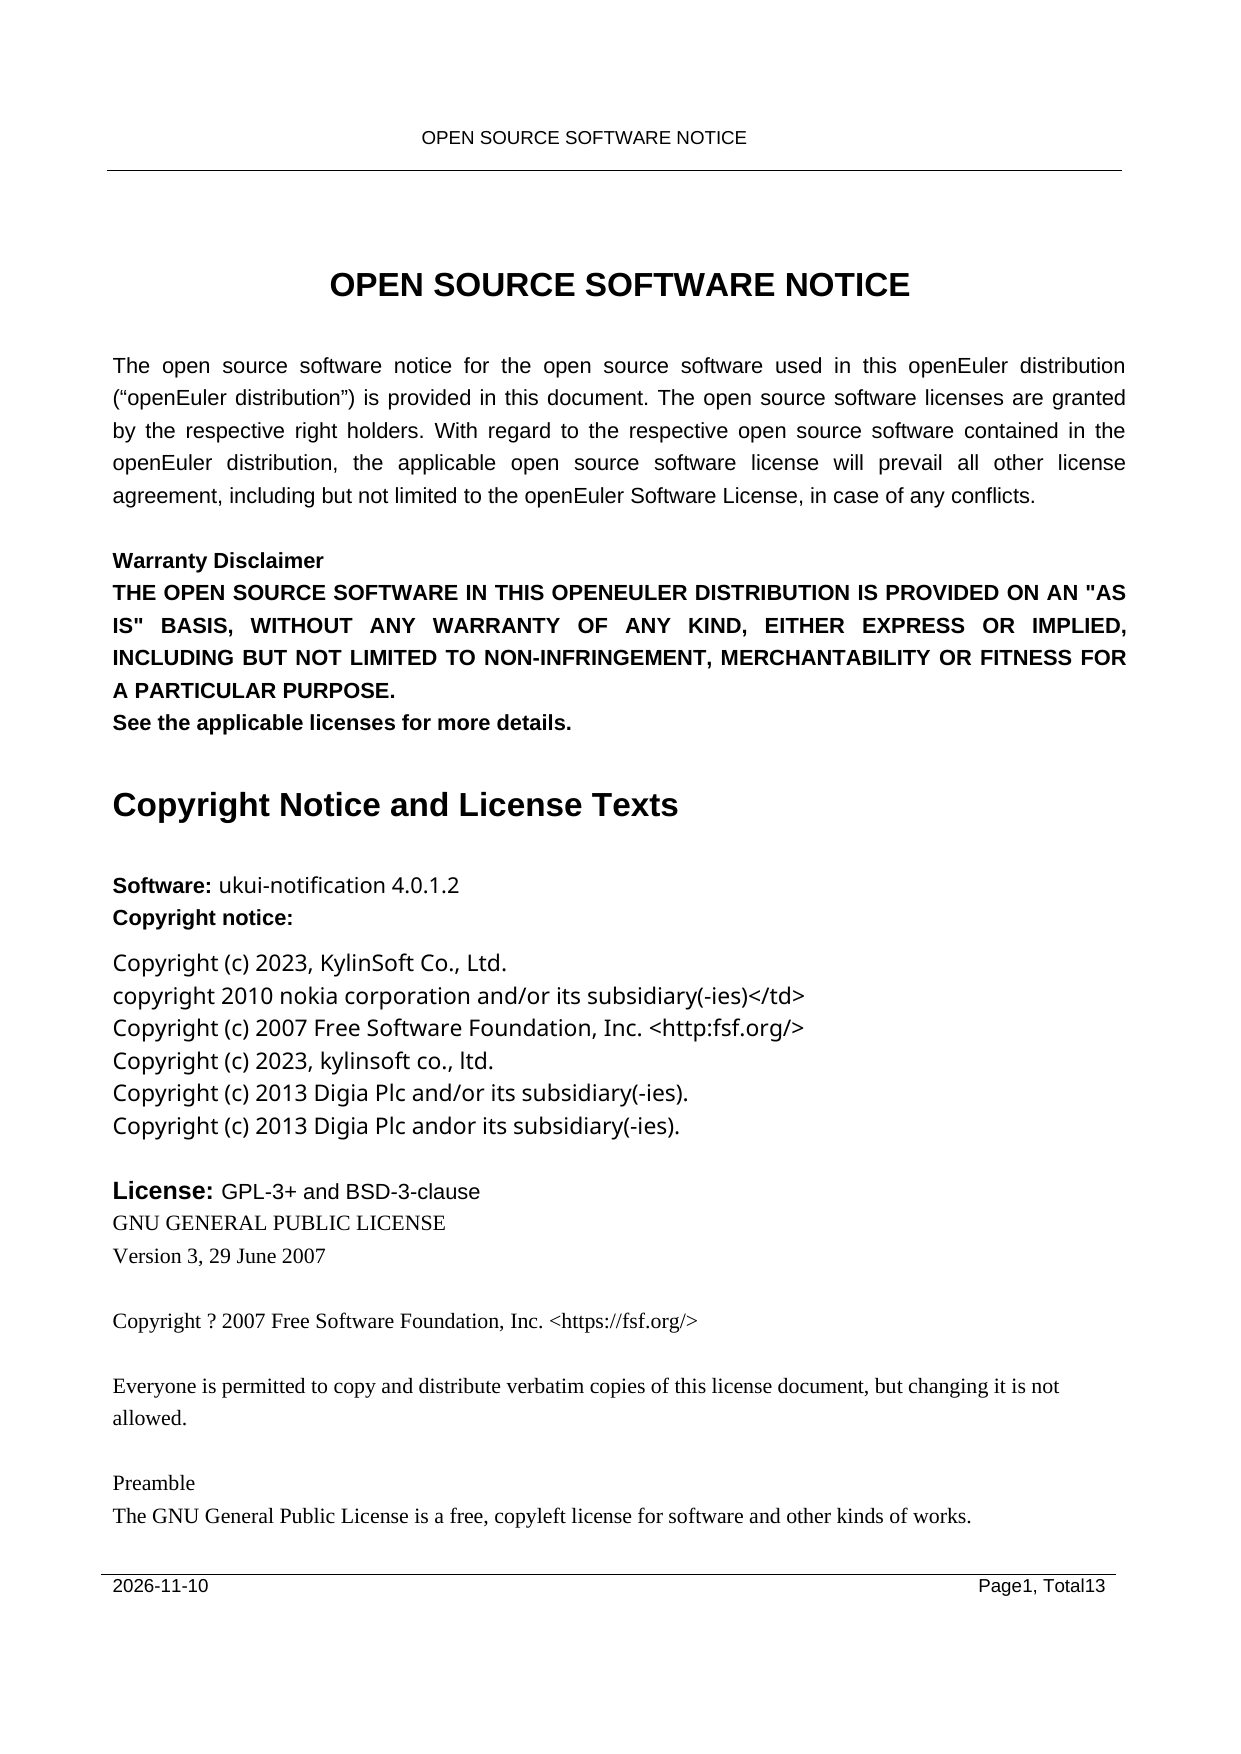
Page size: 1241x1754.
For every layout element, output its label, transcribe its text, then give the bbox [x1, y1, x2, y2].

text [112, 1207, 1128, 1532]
text Copyright (c) 2023, KylinSoft Co., Ltd. copyright 2010 nokia corporation and/or its subsidiary(-ies)</td> Copyright (c) 2007 Free Software Foundation, Inc. <http:fsf.org/> Copyright (c) 2023, kylinsoft co., ltd. Copyright (c) 2013 Digia Plc and/or its subsidiary(-ies). Copyright (c) 2013 Digia Plc andor its subsidiary(-ies). [112, 947, 1128, 1174]
text License: GPL-3+ and BSD-3-clause [112, 1174, 1128, 1207]
text THE OPEN SOURCE SOFTWARE IN THIS OPENEULER DISTRIBUTION IS PROVIDED ON AN "AS IS" BASIS, WITHOUT ANY WARRANTY OF ANY KIND, EITHER EXPRESS OR IMPLIED, INCLUDING BUT NOT LIMITED TO NON-INFRINGEMENT, MERCHANTABILITY OR FITNESS FOR A PARTICULAR PURPOSE. See the applicable licenses for more details. [112, 576, 1128, 739]
text The open source software notice for the open source software used in this openEuler distribution (“openEuler distribution”) is provided in this document. The open source software licenses are granted by the respective right holders. With regard to the respective open source software contained in the openEuler distribution, the applicable open source software license will prevail all other license agreement, including but not limited to the openEuler Software License, in case of any conflicts. [112, 349, 1128, 511]
text Copyright notice: [112, 901, 1128, 934]
text Warranty Disclaimer [112, 544, 1128, 576]
text Copyright Notice and License Texts [112, 771, 1128, 836]
title Software: ukui-notification 4.0.1.2 [112, 869, 1128, 901]
text OPEN SOURCE SOFTWARE NOTICE [112, 251, 1128, 316]
